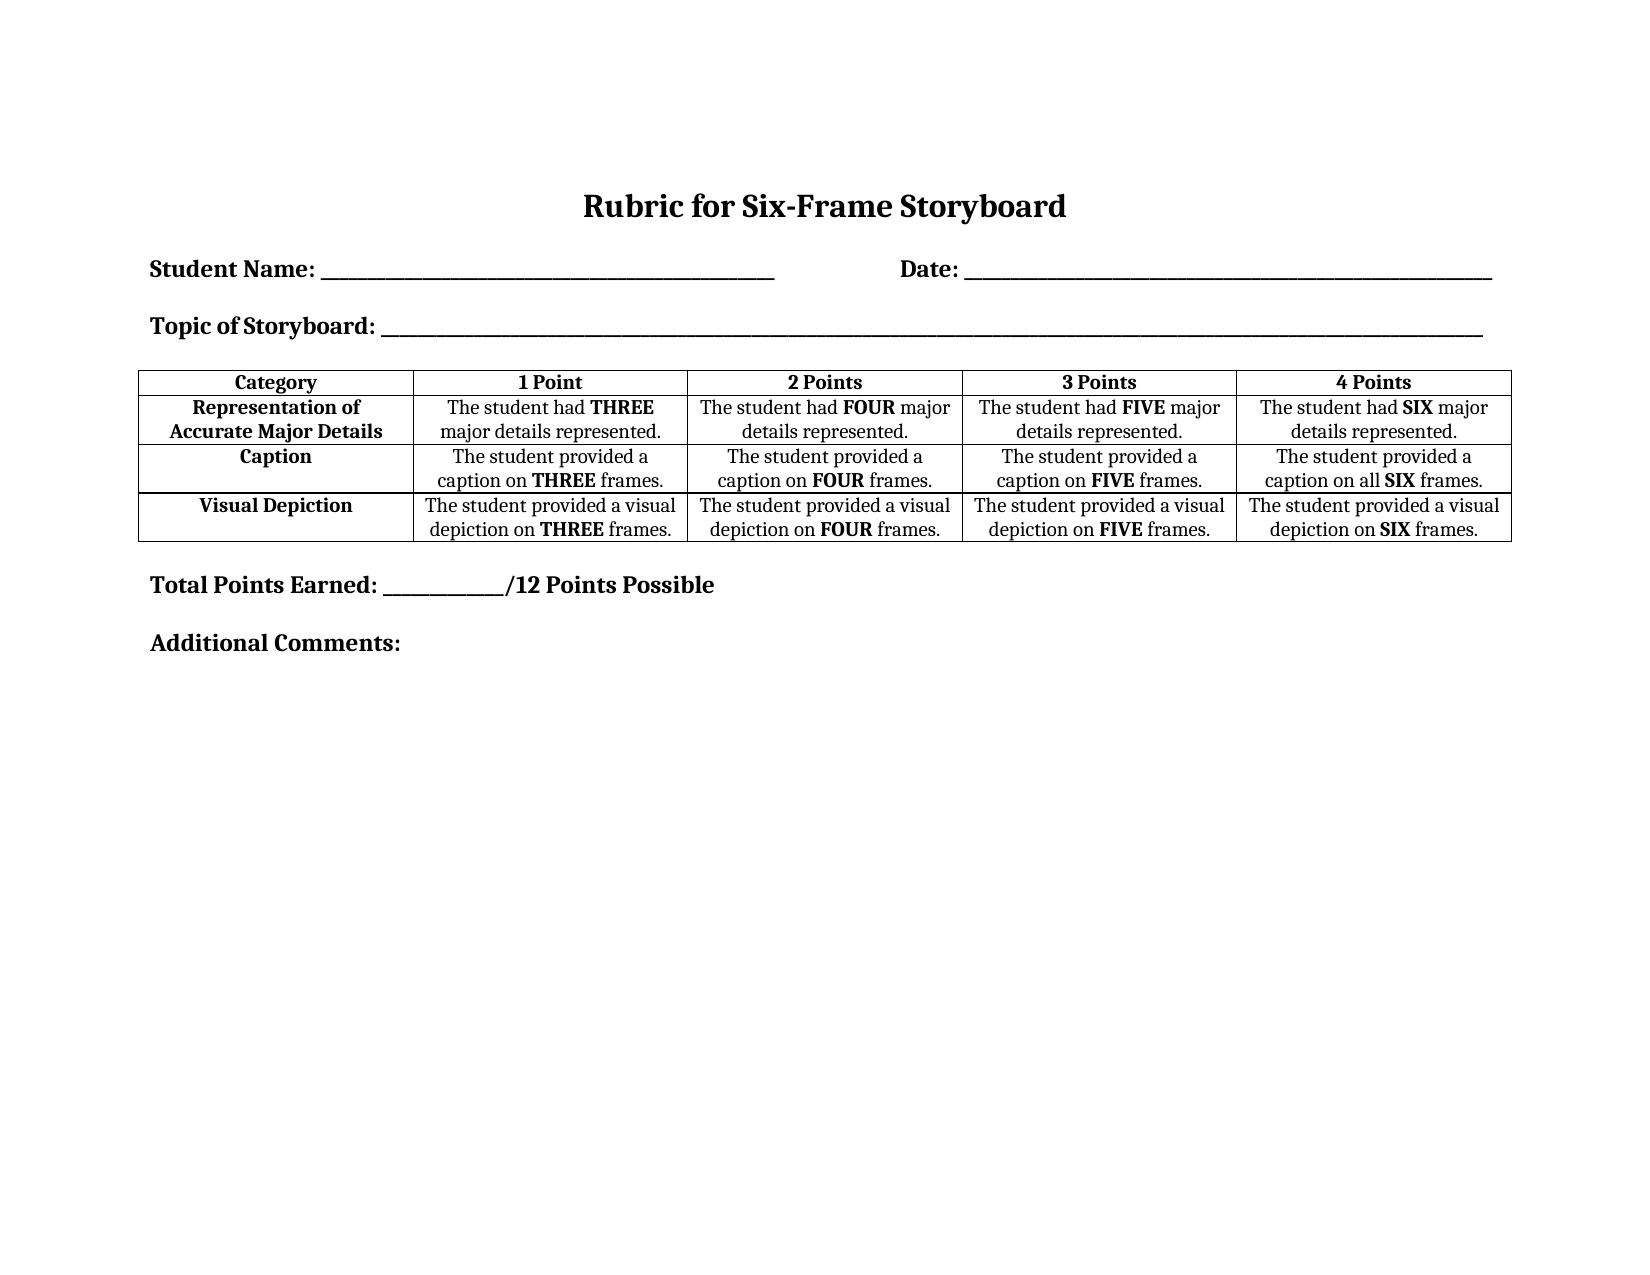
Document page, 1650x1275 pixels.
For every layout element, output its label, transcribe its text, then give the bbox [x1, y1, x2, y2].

table_cell The student provided a caption on THREE frames. [414, 445, 687, 492]
table_cell The student provided a visual depiction on THREE frames. [414, 494, 687, 541]
text Total Points Earned: _____________/12 Points Possible [150, 571, 1500, 600]
table_cell The student had THREE major details represented. [414, 396, 687, 443]
table_cell The student provided a visual depiction on FIVE frames. [963, 494, 1236, 541]
text Rubric for Six-Frame Storyboard [150, 187, 1500, 226]
table_header 1 Point [414, 371, 687, 394]
table_cell The student provided a caption on FIVE frames. [963, 445, 1236, 492]
table_header 4 Points [1237, 371, 1511, 394]
table_cell The student provided a caption on FOUR frames. [688, 445, 962, 492]
table_cell Visual Depiction [139, 494, 413, 541]
table_cell Representation of Accurate Major Details [139, 396, 413, 443]
table_header 3 Points [963, 371, 1236, 394]
table_cell The student had FOUR major details represented. [688, 396, 962, 443]
table_header Category [139, 371, 413, 394]
text Student Name: _________________________________________________ Date: _________________________________________________________ [150, 254, 1500, 283]
table_cell The student had FIVE major details represented. [963, 396, 1236, 443]
table_cell Caption [139, 445, 413, 492]
text Topic of Storyboard: _______________________________________________________________________________________________________________________ [150, 312, 1500, 341]
text Additional Comments: [150, 629, 1500, 657]
table_cell The student provided a visual depiction on FOUR frames. [688, 494, 962, 541]
table_header 2 Points [688, 371, 962, 394]
table_cell The student provided a caption on all SIX frames. [1237, 445, 1511, 492]
table_cell The student had SIX major details represented. [1237, 396, 1511, 443]
table_cell The student provided a visual depiction on SIX frames. [1237, 494, 1511, 541]
